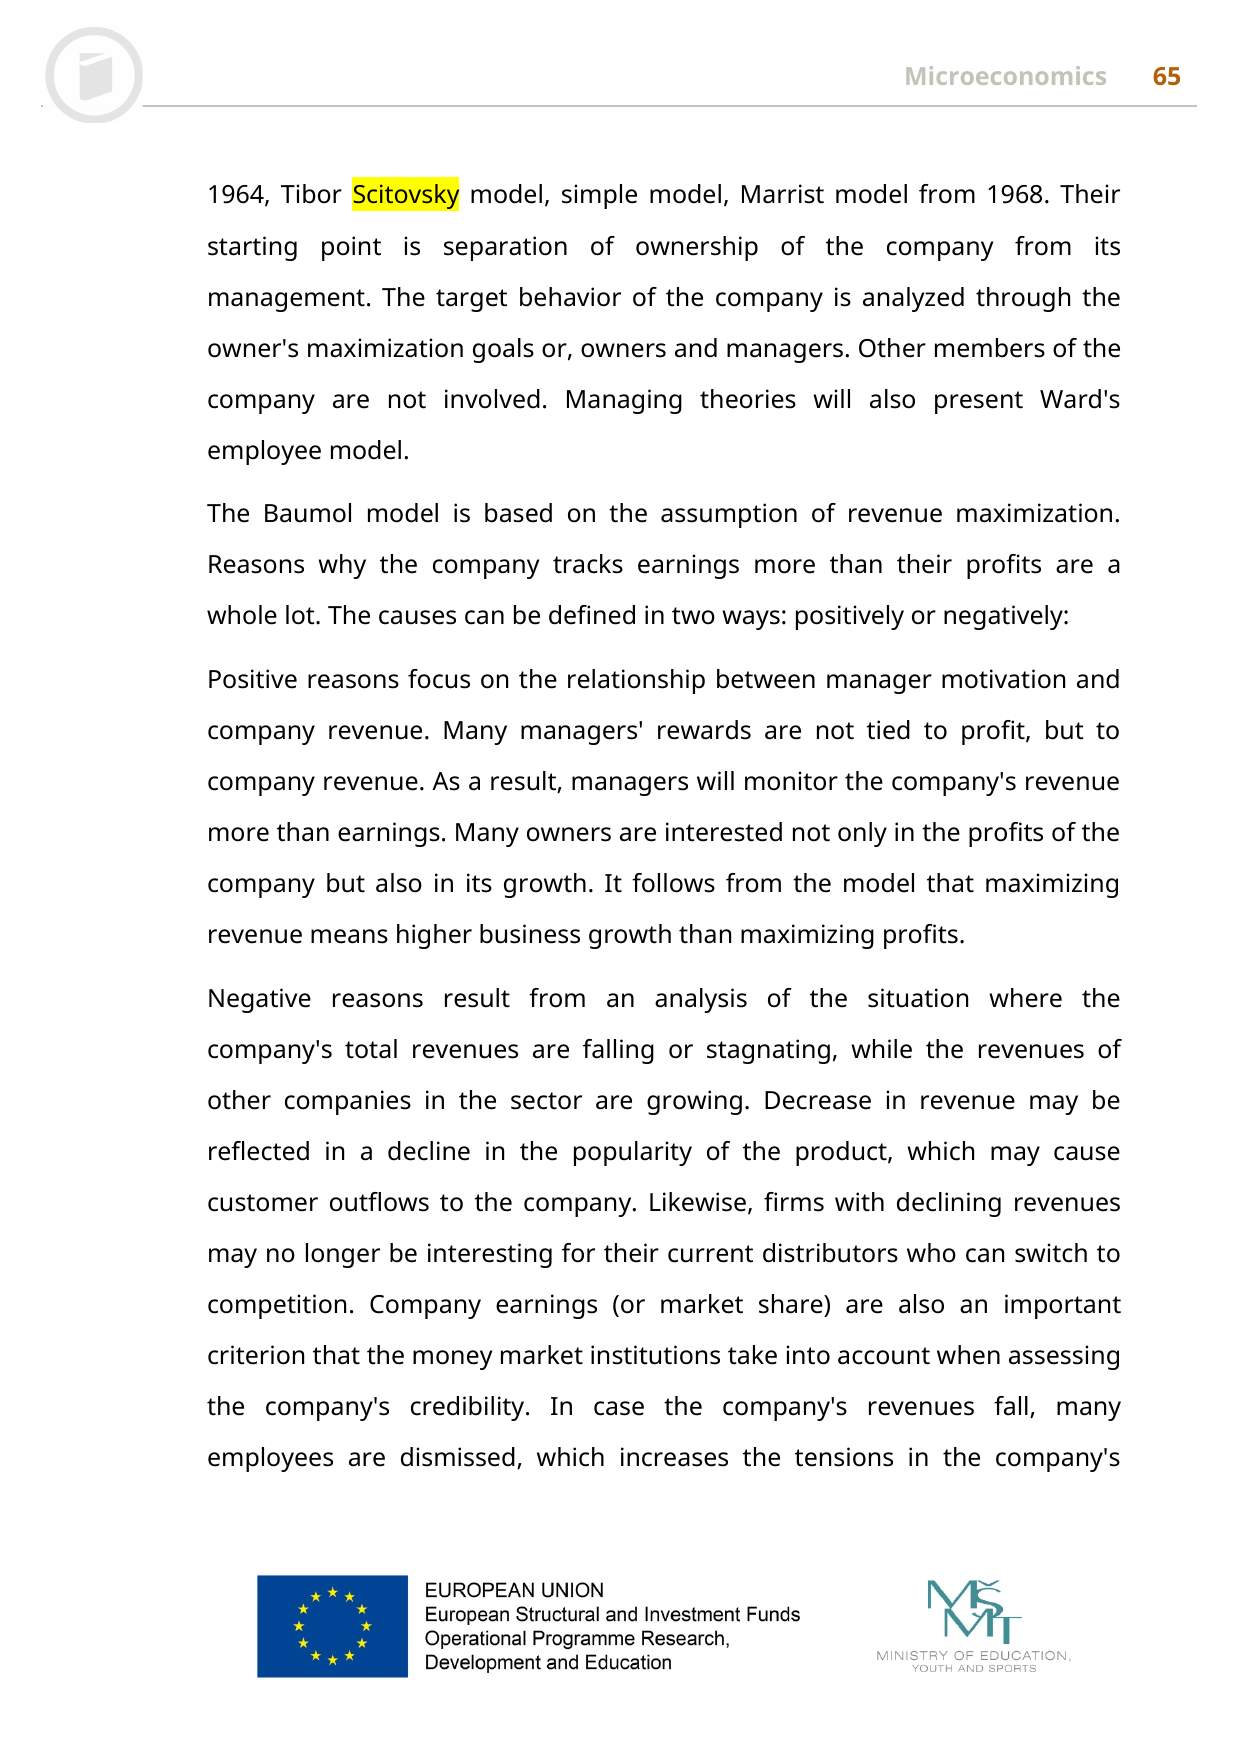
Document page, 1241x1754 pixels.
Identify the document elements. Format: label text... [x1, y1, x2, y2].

picture [206, 1524, 1121, 1728]
text Positive reasons focus on the relationship between manager motivation and company revenue. Many managers' rewards are not tied to profit, but to company revenue. As a result, managers will monitor the company's revenue more than earnings. Many owners are interested not only in the profits of the company but also in its growth. It follows from the model that maximizing revenue means higher business growth than maximizing profits. [207, 662, 1122, 951]
text The Baumol model is based on the assumption of revenue maximization. Reasons why the company tracks earnings more than their profits are a whole lot. The causes can be defined in two ways: positively or negatively: [207, 496, 1122, 632]
